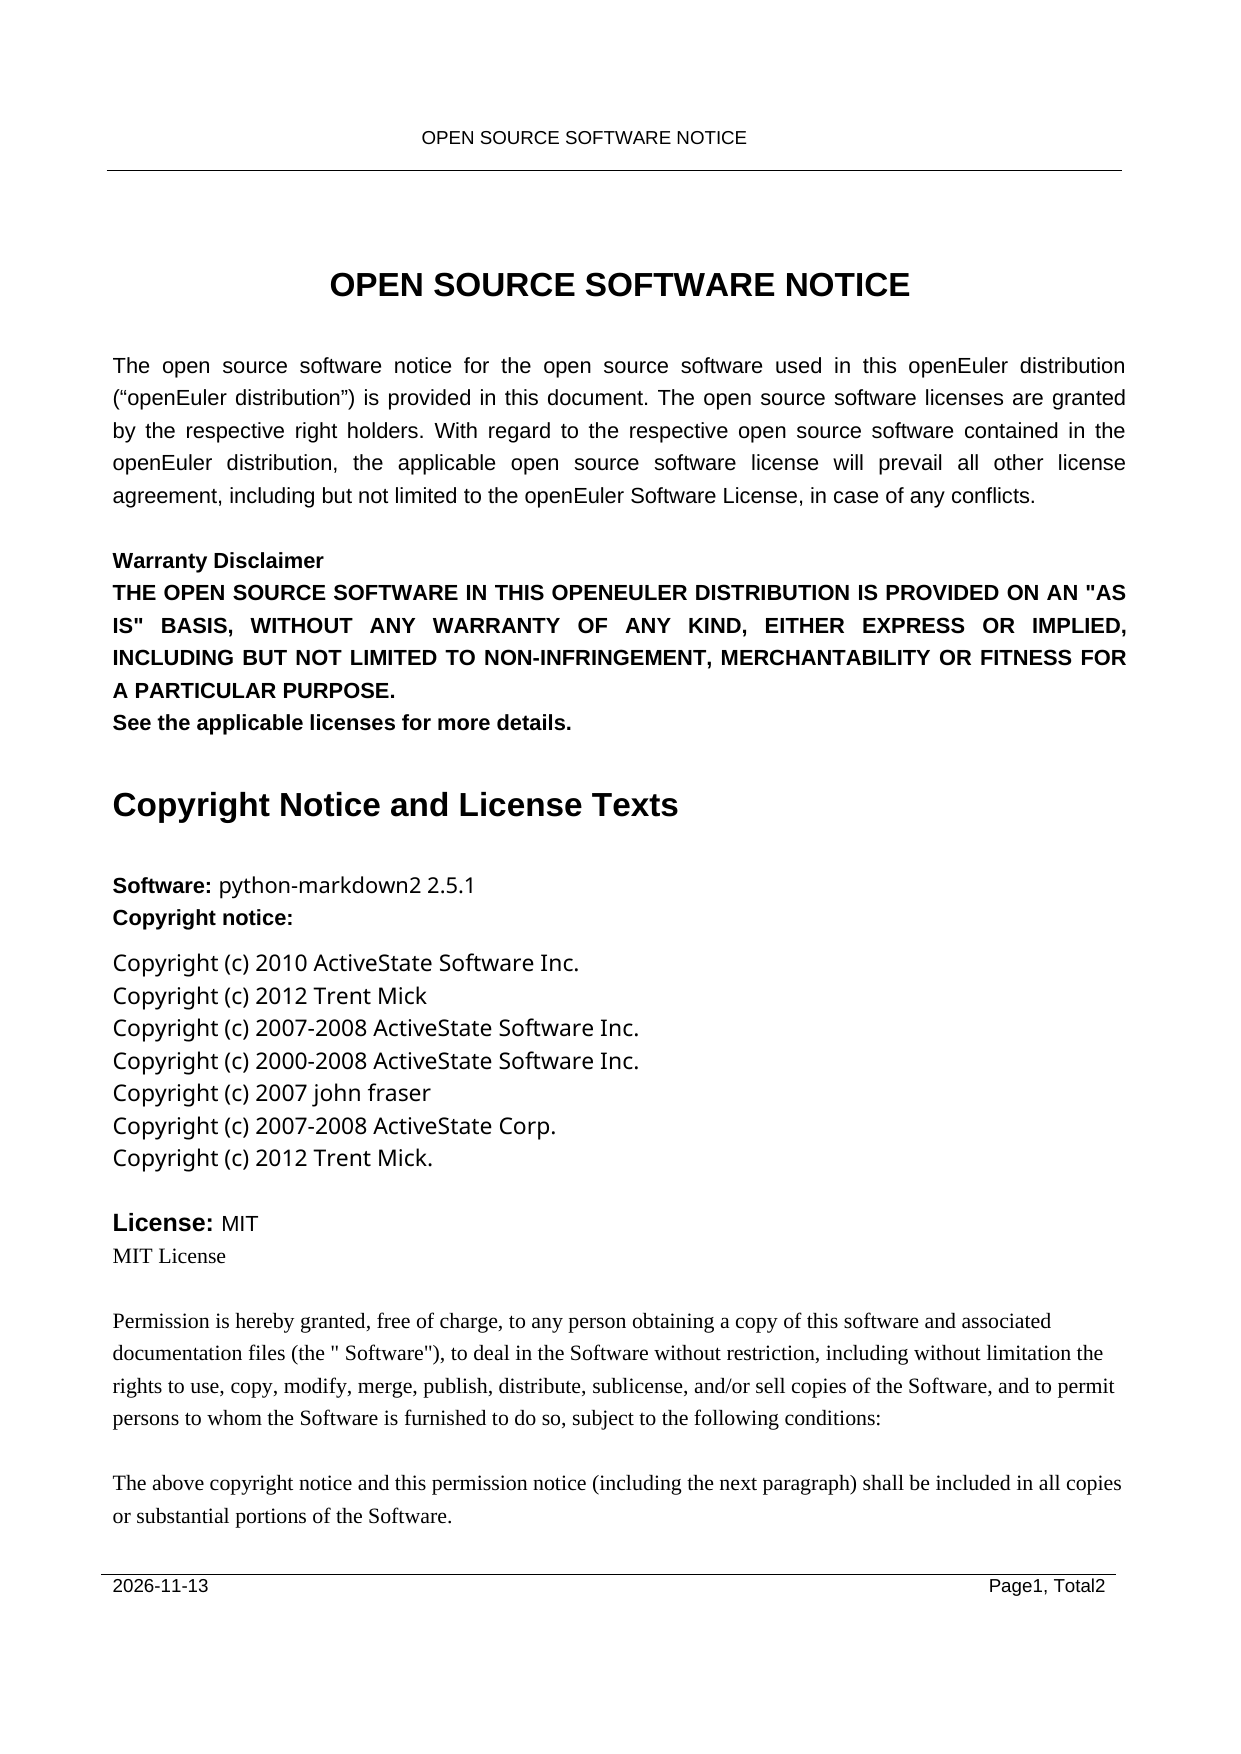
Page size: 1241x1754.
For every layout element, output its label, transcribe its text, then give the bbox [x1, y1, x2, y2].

text The open source software notice for the open source software used in this openEuler distribution (“openEuler distribution”) is provided in this document. The open source software licenses are granted by the respective right holders. With regard to the respective open source software contained in the openEuler distribution, the applicable open source software license will prevail all other license agreement, including but not limited to the openEuler Software License, in case of any conflicts. [112, 349, 1128, 511]
text Copyright notice: [112, 901, 1128, 934]
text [112, 1239, 1128, 1532]
title Software: python-markdown2 2.5.1 [112, 869, 1128, 901]
text THE OPEN SOURCE SOFTWARE IN THIS OPENEULER DISTRIBUTION IS PROVIDED ON AN "AS IS" BASIS, WITHOUT ANY WARRANTY OF ANY KIND, EITHER EXPRESS OR IMPLIED, INCLUDING BUT NOT LIMITED TO NON-INFRINGEMENT, MERCHANTABILITY OR FITNESS FOR A PARTICULAR PURPOSE. See the applicable licenses for more details. [112, 576, 1128, 739]
text OPEN SOURCE SOFTWARE NOTICE [112, 251, 1128, 316]
text Copyright (c) 2010 ActiveState Software Inc. Copyright (c) 2012 Trent Mick Copyright (c) 2007-2008 ActiveState Software Inc. Copyright (c) 2000-2008 ActiveState Software Inc. Copyright (c) 2007 john fraser Copyright (c) 2007-2008 ActiveState Corp. Copyright (c) 2012 Trent Mick. [112, 947, 1128, 1207]
text Copyright Notice and License Texts [112, 771, 1128, 836]
text Warranty Disclaimer [112, 544, 1128, 576]
text License: MIT [112, 1207, 1128, 1239]
